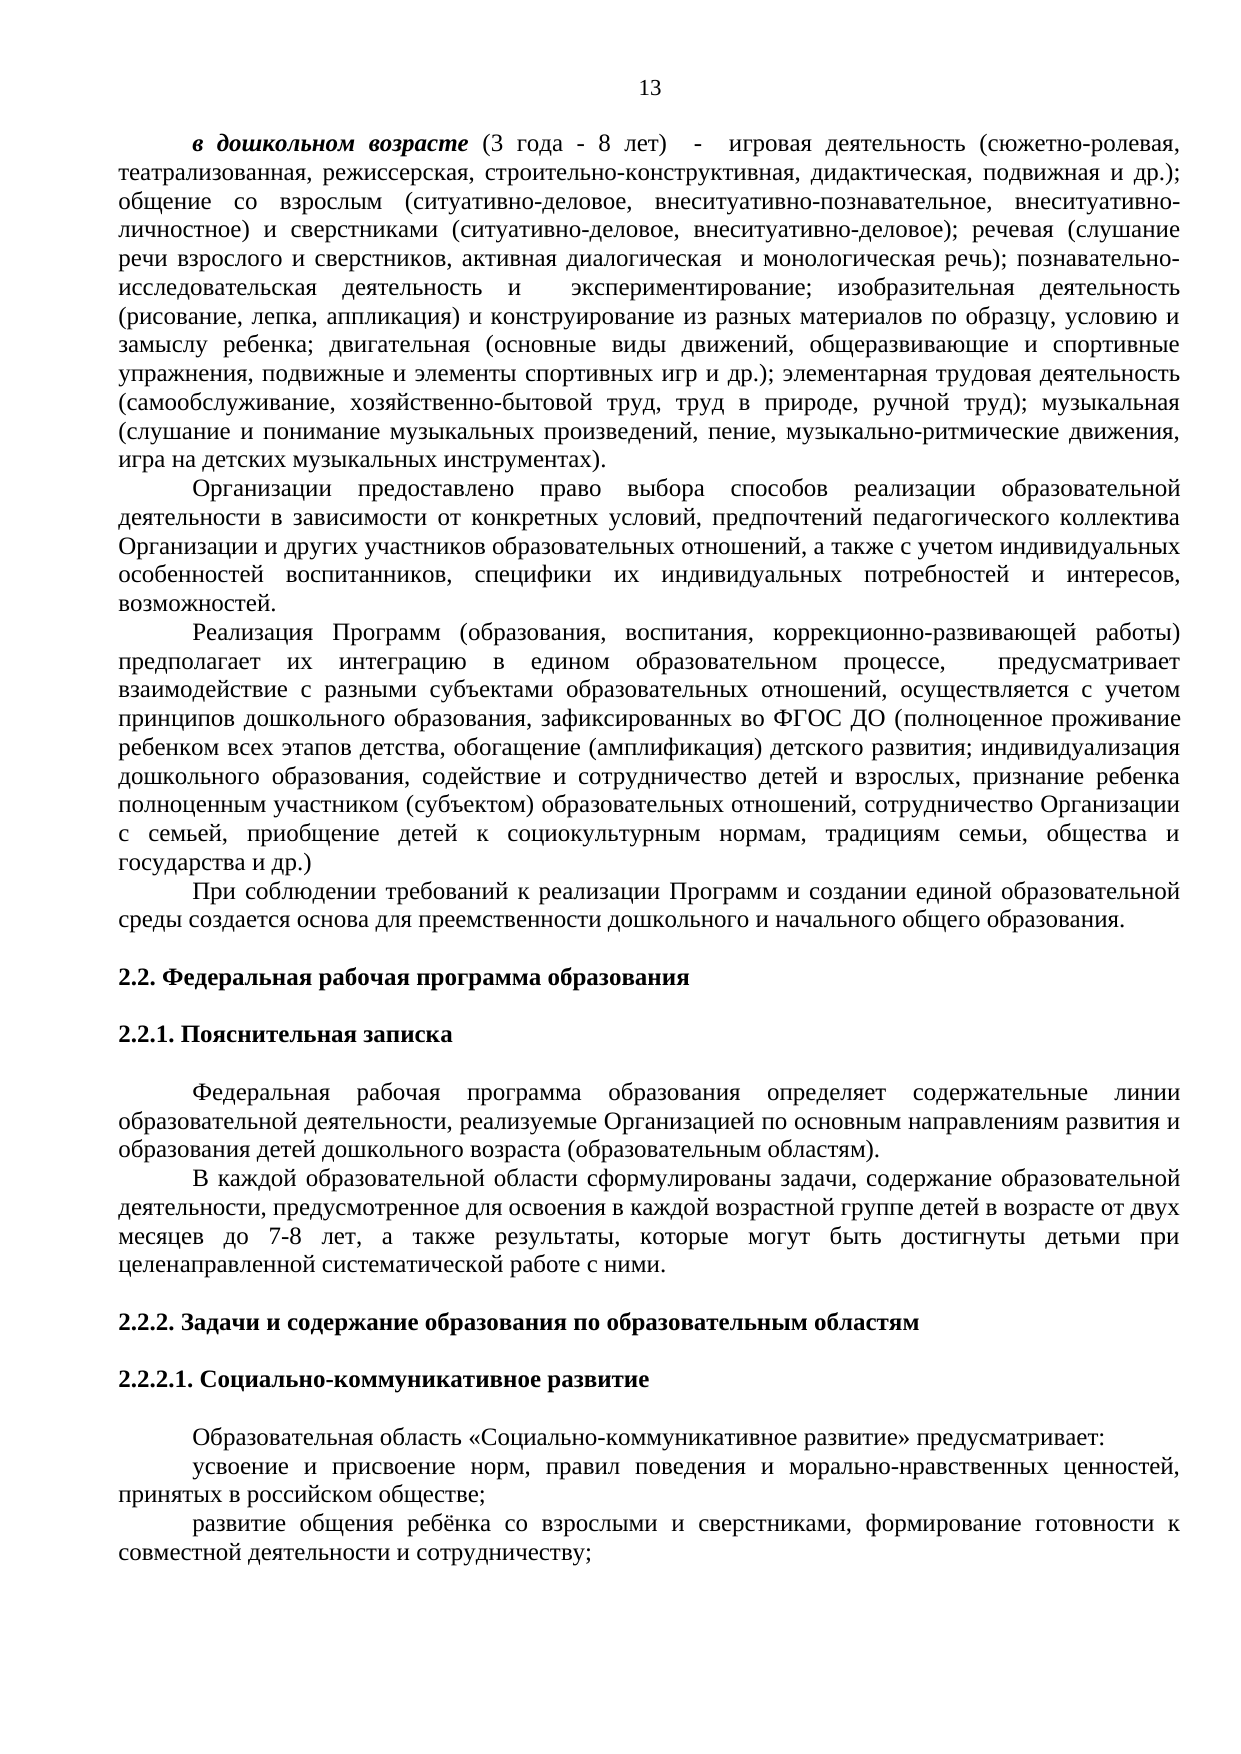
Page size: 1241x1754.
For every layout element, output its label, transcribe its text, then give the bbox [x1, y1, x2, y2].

text В каждой образовательной области сформулированы задачи, содержание образовательной деятельности, предусмотренное для освоения в каждой возрастной группе детей в возрасте от двух месяцев до 7-8 лет, а также результаты, которые могут быть достигнуты детьми при целенаправленной систематической работе с ними. [118, 1163, 1181, 1278]
text Организации предоставлено право выбора способов реализации образовательной деятельности в зависимости от конкретных условий, предпочтений педагогического коллектива Организации и других участников образовательных отношений, а также с учетом индивидуальных особенностей воспитанников, специфики их индивидуальных потребностей и интересов, возможностей. [118, 473, 1181, 617]
text 2.2.2. Задачи и содержание образования по образовательным областям [118, 1307, 1181, 1336]
text 2.2.2.1. Социально-коммуникативное развитие [118, 1364, 1181, 1393]
text 2.2. Федеральная рабочая программа образования [118, 962, 1181, 991]
text развитие общения ребёнка со взрослыми и сверстниками, формирование готовности к совместной деятельности и сотрудничеству; [118, 1508, 1181, 1566]
text в дошкольном возрасте (3 года - 8 лет) - игровая деятельность (сюжетно-ролевая, театрализованная, режиссерская, строительно-конструктивная, дидактическая, подвижная и др.); общение со взрослым (ситуативно-деловое, внеситуативно-познавательное, внеситуативно-личностное) и сверстниками (ситуативно-деловое, внеситуативно-деловое); речевая (слушание речи взрослого и сверстников, активная диалогическая и монологическая речь); познавательно-исследовательская деятельность и экспериментирование; изобразительная деятельность (рисование, лепка, аппликация) и конструирование из разных материалов по образцу, условию и замыслу ребенка; двигательная (основные виды движений, общеразвивающие и спортивные упражнения, подвижные и элементы спортивных игр и др.); элементарная трудовая деятельность (самообслуживание, хозяйственно-бытовой труд, труд в природе, ручной труд); музыкальная (слушание и понимание музыкальных произведений, пение, музыкально-ритмические движения, игра на детских музыкальных инструментах). [118, 128, 1181, 473]
text Образовательная область «Социально-коммуникативное развитие» предусматривает: [118, 1422, 1181, 1451]
text Реализация Программ (образования, воспитания, коррекционно-развивающей работы) предполагает их интеграцию в едином образовательном процессе, предусматривает взаимодействие с разными субъектами образовательных отношений, осуществляется с учетом принципов дошкольного образования, зафиксированных во ФГОС ДО (полноценное проживание ребенком всех этапов детства, обогащение (амплификация) детского развития; индивидуализация дошкольного образования, содействие и сотрудничество детей и взрослых, признание ребенка полноценным участником (субъектом) образовательных отношений, сотрудничество Организации с семьей, приобщение детей к социокультурным нормам, традициям семьи, общества и государства и др.) [118, 617, 1181, 876]
text усвоение и присвоение норм, правил поведения и морально-нравственных ценностей, принятых в российском обществе; [118, 1451, 1181, 1508]
text При соблюдении требований к реализации Программ и создании единой образовательной среды создается основа для преемственности дошкольного и начального общего образования. [118, 876, 1181, 933]
text 2.2.1. Пояснительная записка [118, 1019, 1181, 1048]
text Федеральная рабочая программа образования определяет содержательные линии образовательной деятельности, реализуемые Организацией по основным направлениям развития и образования детей дошкольного возраста (образовательным областям). [118, 1077, 1181, 1163]
